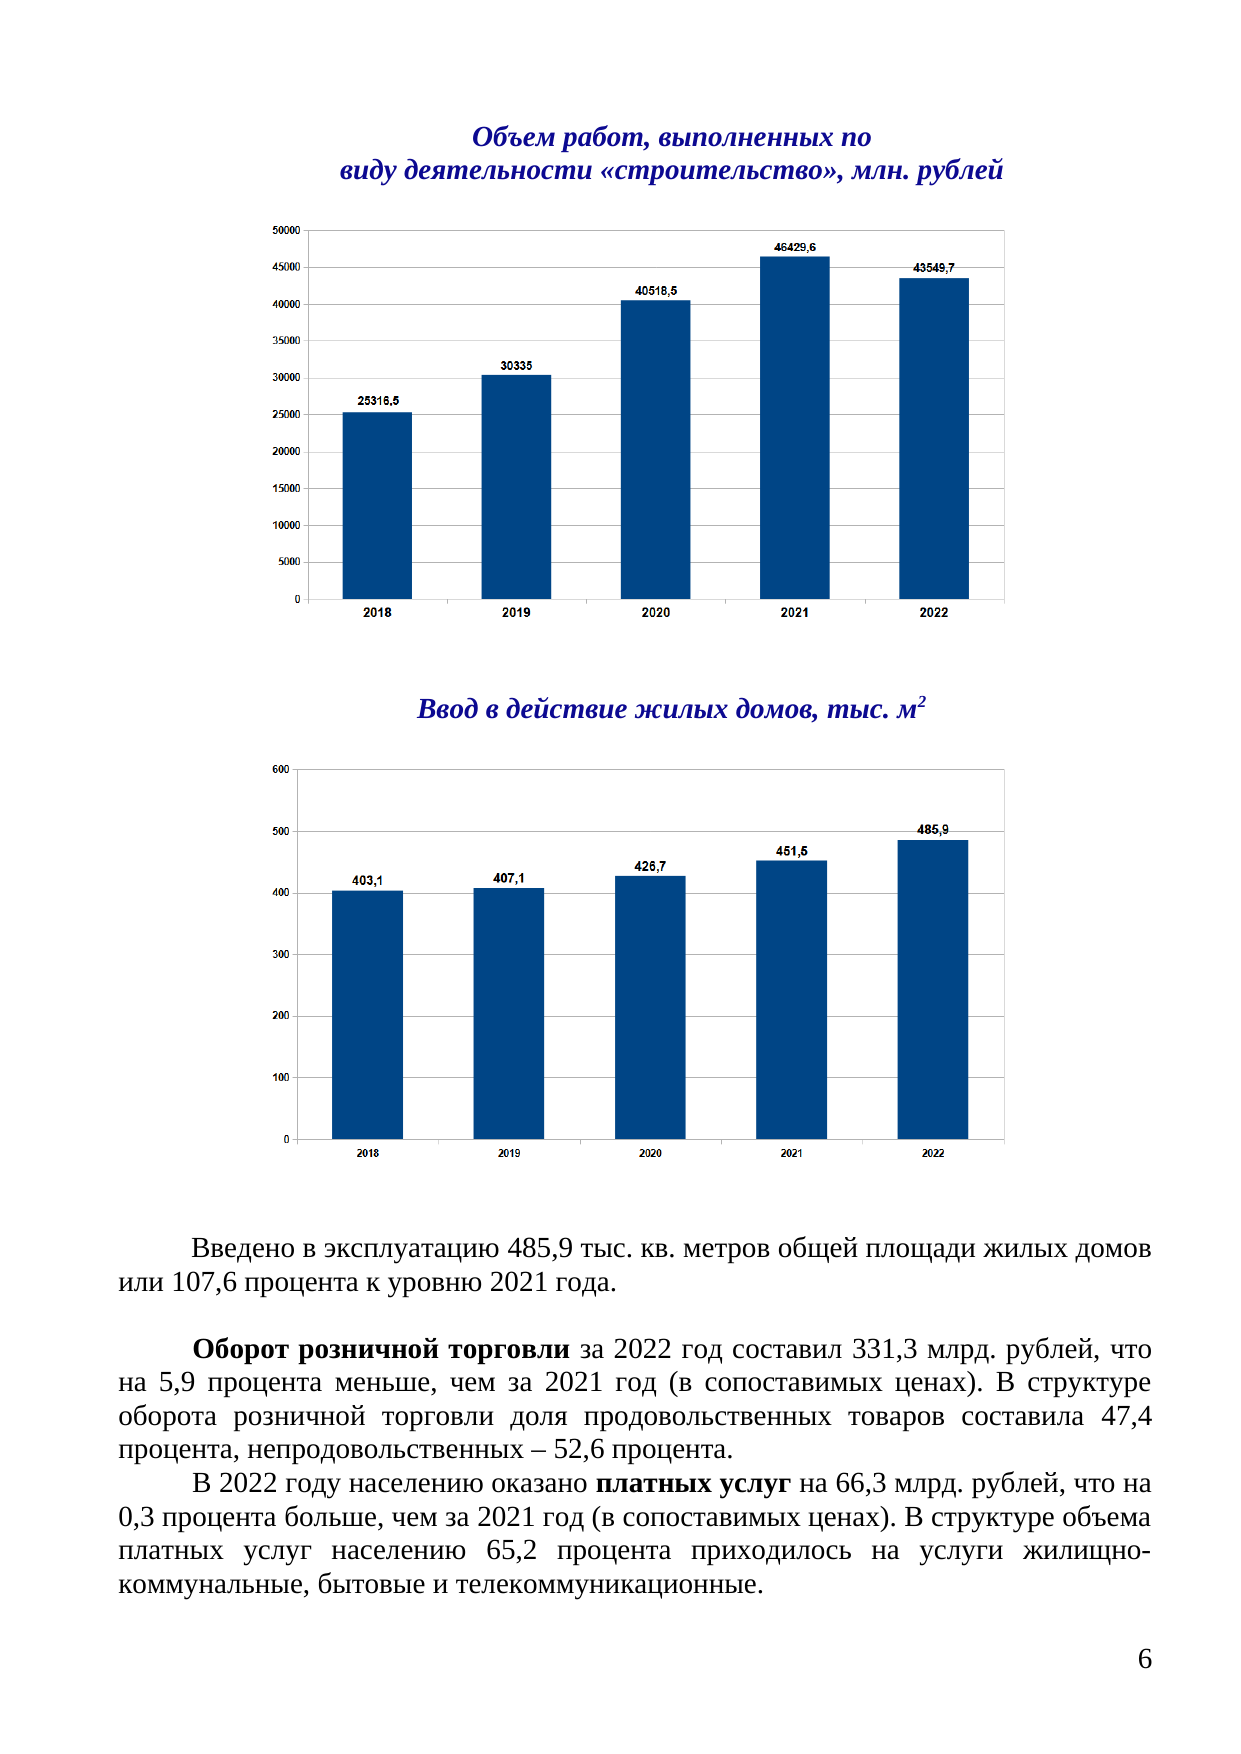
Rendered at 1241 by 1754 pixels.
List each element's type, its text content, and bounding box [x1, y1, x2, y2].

text В 2022 году населению оказано платных услуг на 66,3 млрд. рублей, что на 0,3 процента больше, чем за 2021 год (в сопоставимых ценах). В структуре объема платных услуг населению 65,2 процента приходилось на услуги жилищно-коммунальные, бытовые и телекоммуникационные. [118, 1465, 1152, 1599]
text Ввод в действие жилых домов, тыс. м2 [118, 691, 1152, 725]
text Введено в эксплуатацию 485,9 тыс. кв. метров общей площади жилых домов или 107,6 процента к уровню 2021 года. [118, 1230, 1152, 1297]
text Объем работ, выполненных по [118, 119, 1152, 152]
picture [215, 725, 1055, 1197]
text виду деятельности «строительство», млн. рублей [118, 152, 1152, 186]
text Оборот розничной торговли за 2022 год составил 331,3 млрд. рублей, что на 5,9 процента меньше, чем за 2021 год (в сопоставимых ценах). В структуре оборота розничной торговли доля продовольственных товаров составила 47,4 процента, непродовольственных – 52,6 процента. [118, 1331, 1152, 1465]
picture [215, 186, 1055, 658]
